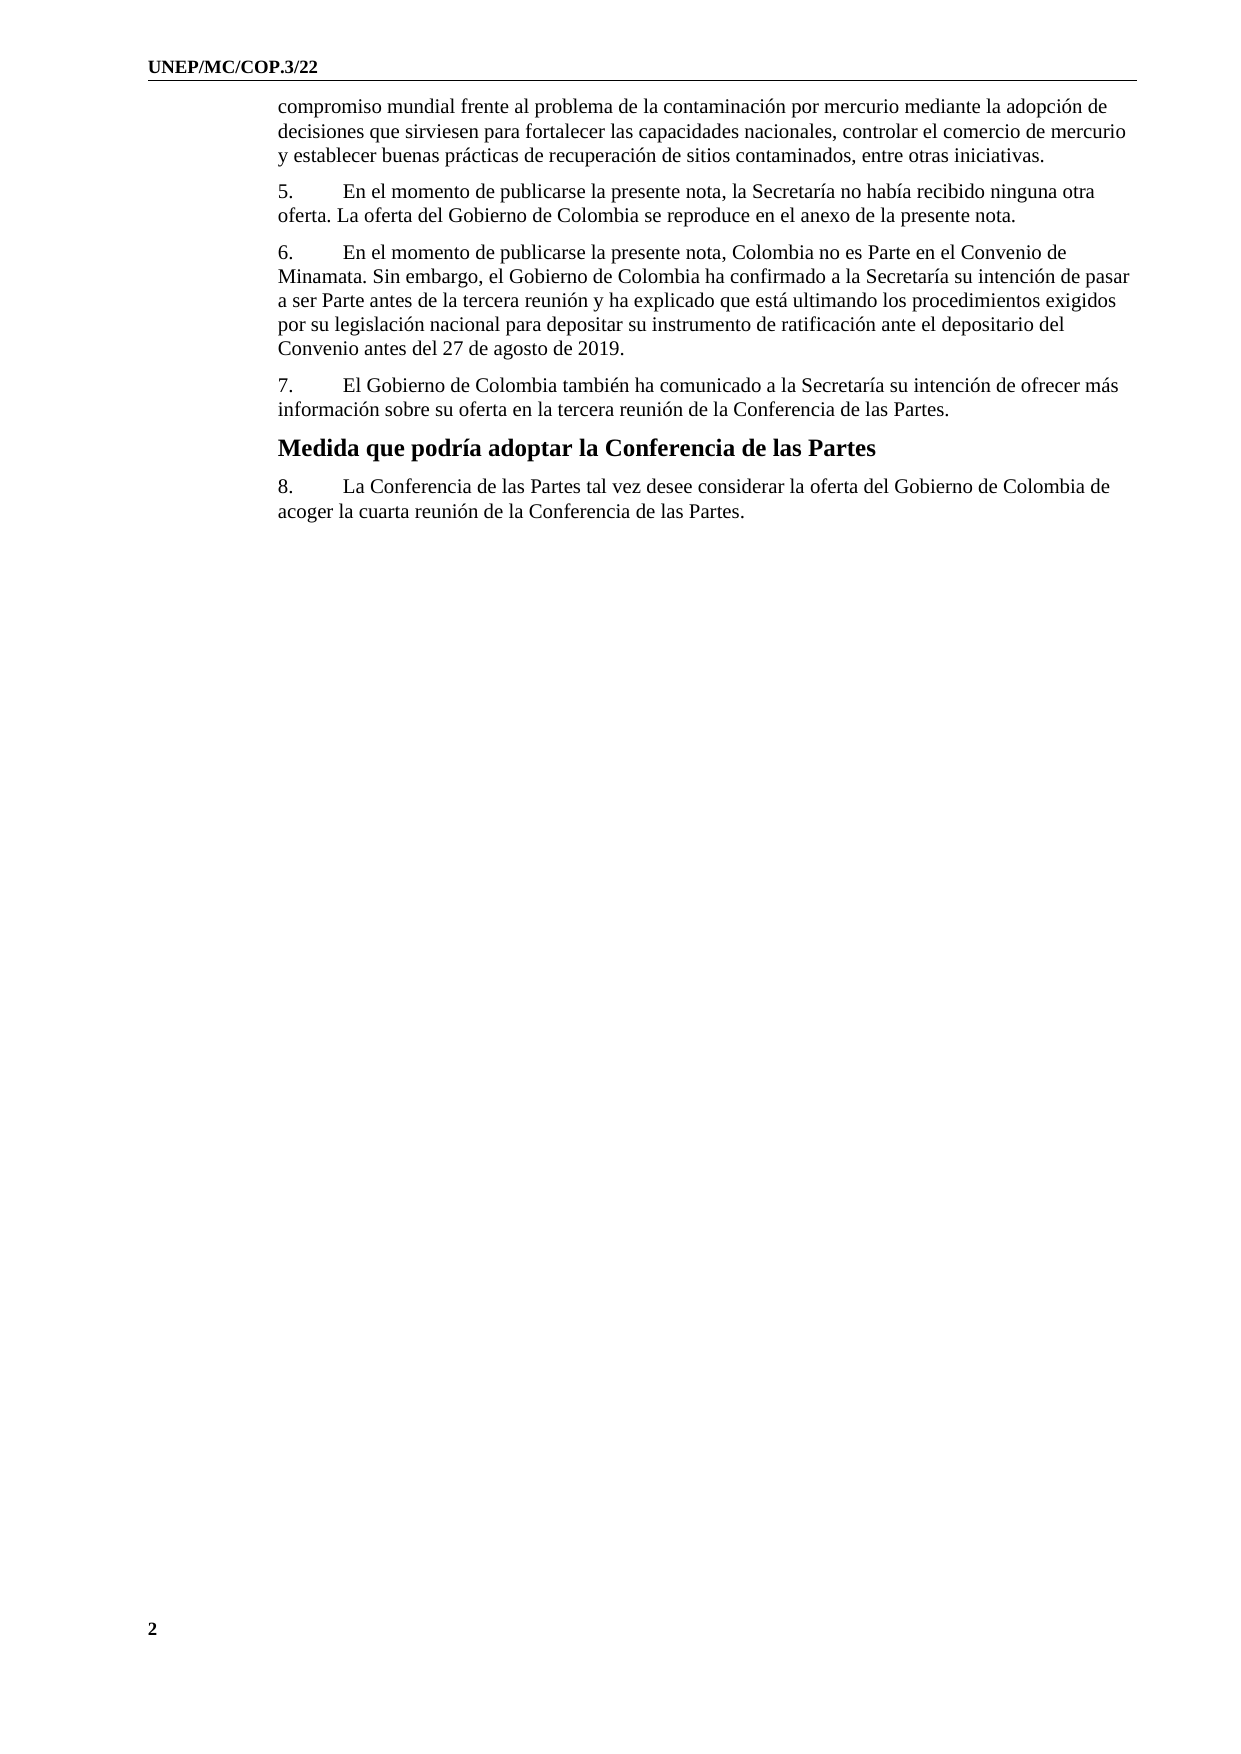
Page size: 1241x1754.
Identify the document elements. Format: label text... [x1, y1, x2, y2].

text El Gobierno de Colombia también ha comunicado a la Secretaría su intención de ofrecer más información sobre su oferta en la tercera reunión de la Conferencia de las Partes. [278, 373, 1137, 421]
text La Conferencia de las Partes tal vez desee considerar la oferta del Gobierno de Colombia de acoger la cuarta reunión de la Conferencia de las Partes. [278, 474, 1137, 523]
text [278, 94, 1137, 167]
text En el momento de publicarse la presente nota, Colombia no es Parte en el Convenio de Minamata. Sin embargo, el Gobierno de Colombia ha confirmado a la Secretaría su intención de pasar a ser Parte antes de la tercera reunión y ha explicado que está ultimando los procedimientos exigidos por su legislación nacional para depositar su instrumento de ratificación ante el depositario del Convenio antes del 27 de agosto de 2019. [278, 240, 1137, 360]
text En el momento de publicarse la presente nota, la Secretaría no había recibido ninguna otra oferta. La oferta del Gobierno de Colombia se reproduce en el anexo de la presente nota. [278, 179, 1137, 227]
text Medida que podría adoptar la Conferencia de las Partes [148, 433, 1107, 462]
